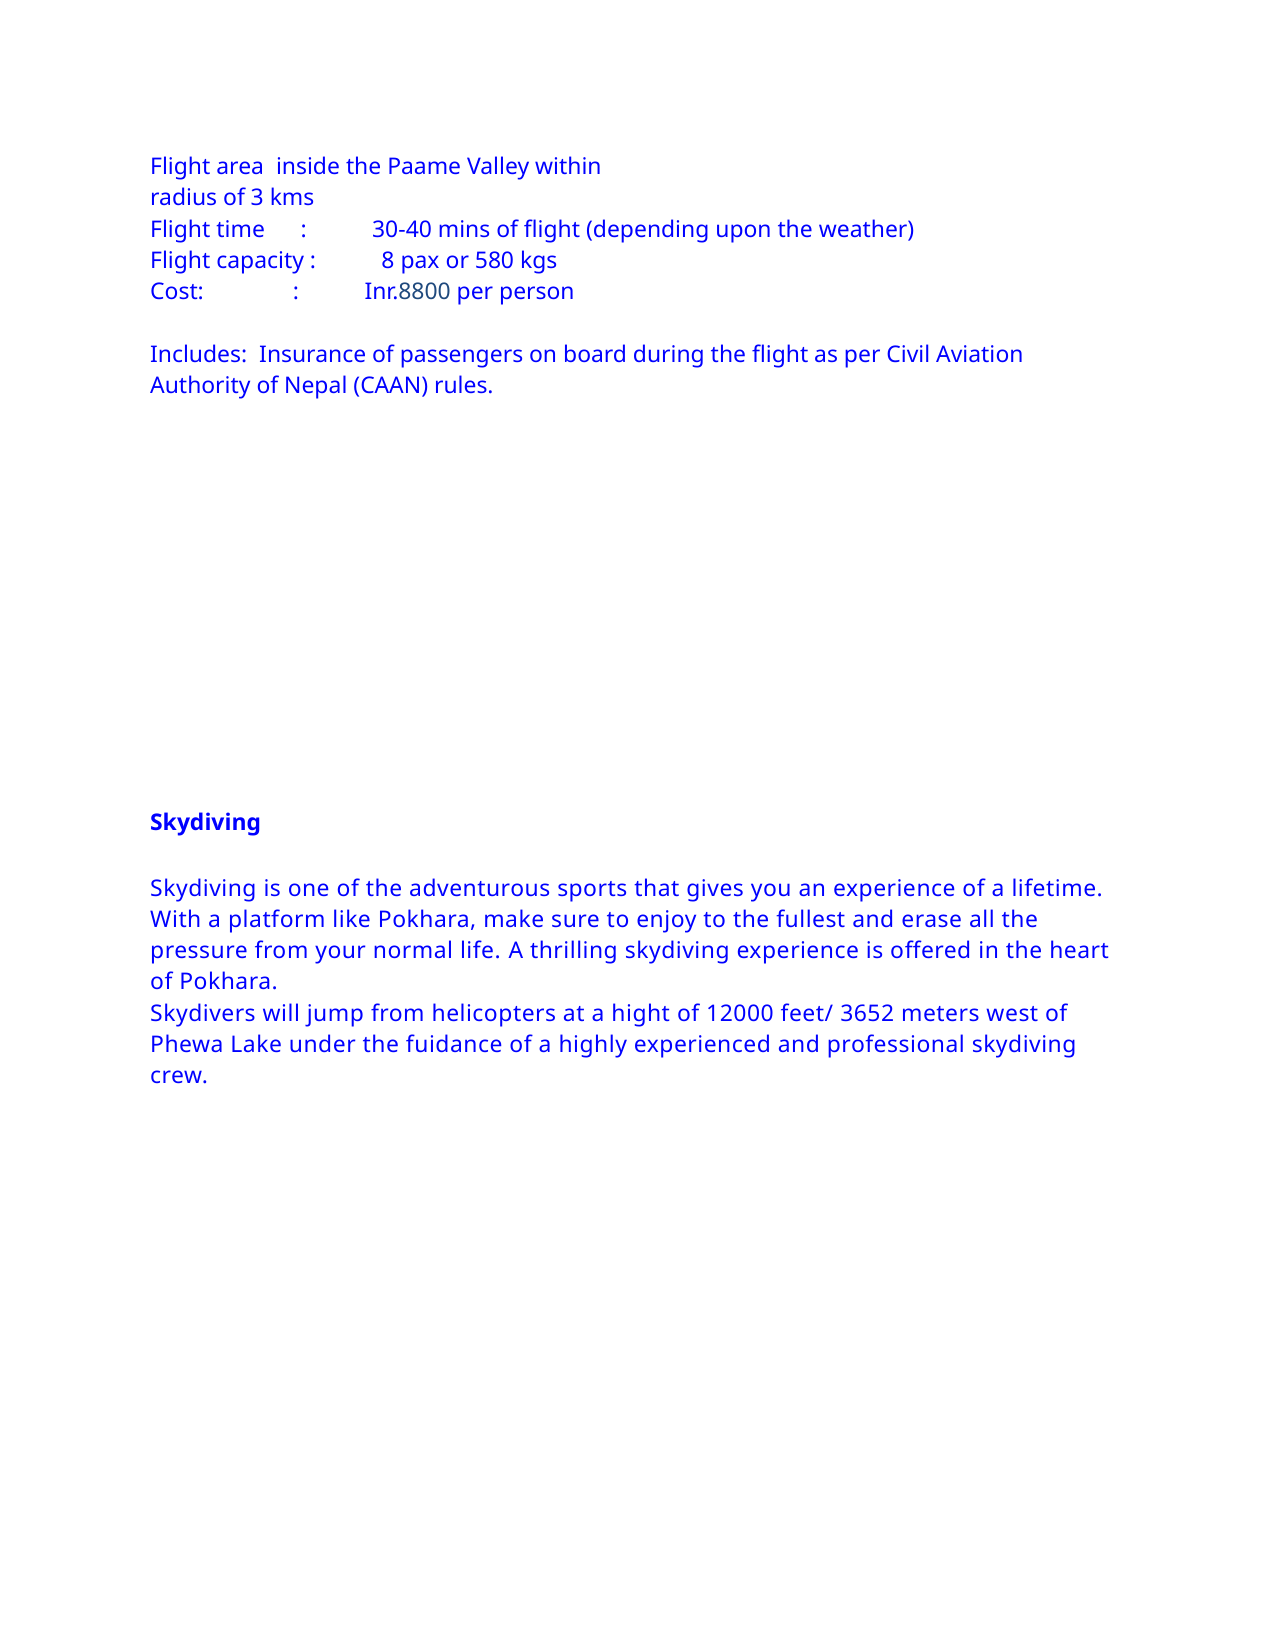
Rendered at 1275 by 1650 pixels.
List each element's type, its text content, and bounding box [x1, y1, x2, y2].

text Flight area inside the Paame Valley within [150, 150, 1125, 181]
text Skydiving is one of the adventurous sports that gives you an experience of a lifetime. With a platform like Pokhara, make sure to enjoy to the fullest and erase all the pressure from your normal life. A thrilling skydiving experience is offered in the heart of Pokhara. [278, 872, 1125, 997]
text Flight time : 30-40 mins of flight (depending upon the weather) [150, 212, 1125, 244]
text Includes: Insurance of passengers on board during the flight as per Civil Aviation Authority of Nepal (CAAN) rules. [150, 337, 1125, 400]
text radius of 3 kms [150, 181, 1125, 212]
text Skydivers will jump from helicopters at a hight of 12000 feet/ 3652 meters west of Phewa Lake under the fuidance of a highly experienced and professional skydiving crew. [208, 997, 1125, 1090]
text Cost: : Inr.8800 per person [150, 275, 1125, 306]
text Skydiving [150, 806, 1125, 837]
text Flight capacity : 8 pax or 580 kgs [150, 244, 1125, 275]
